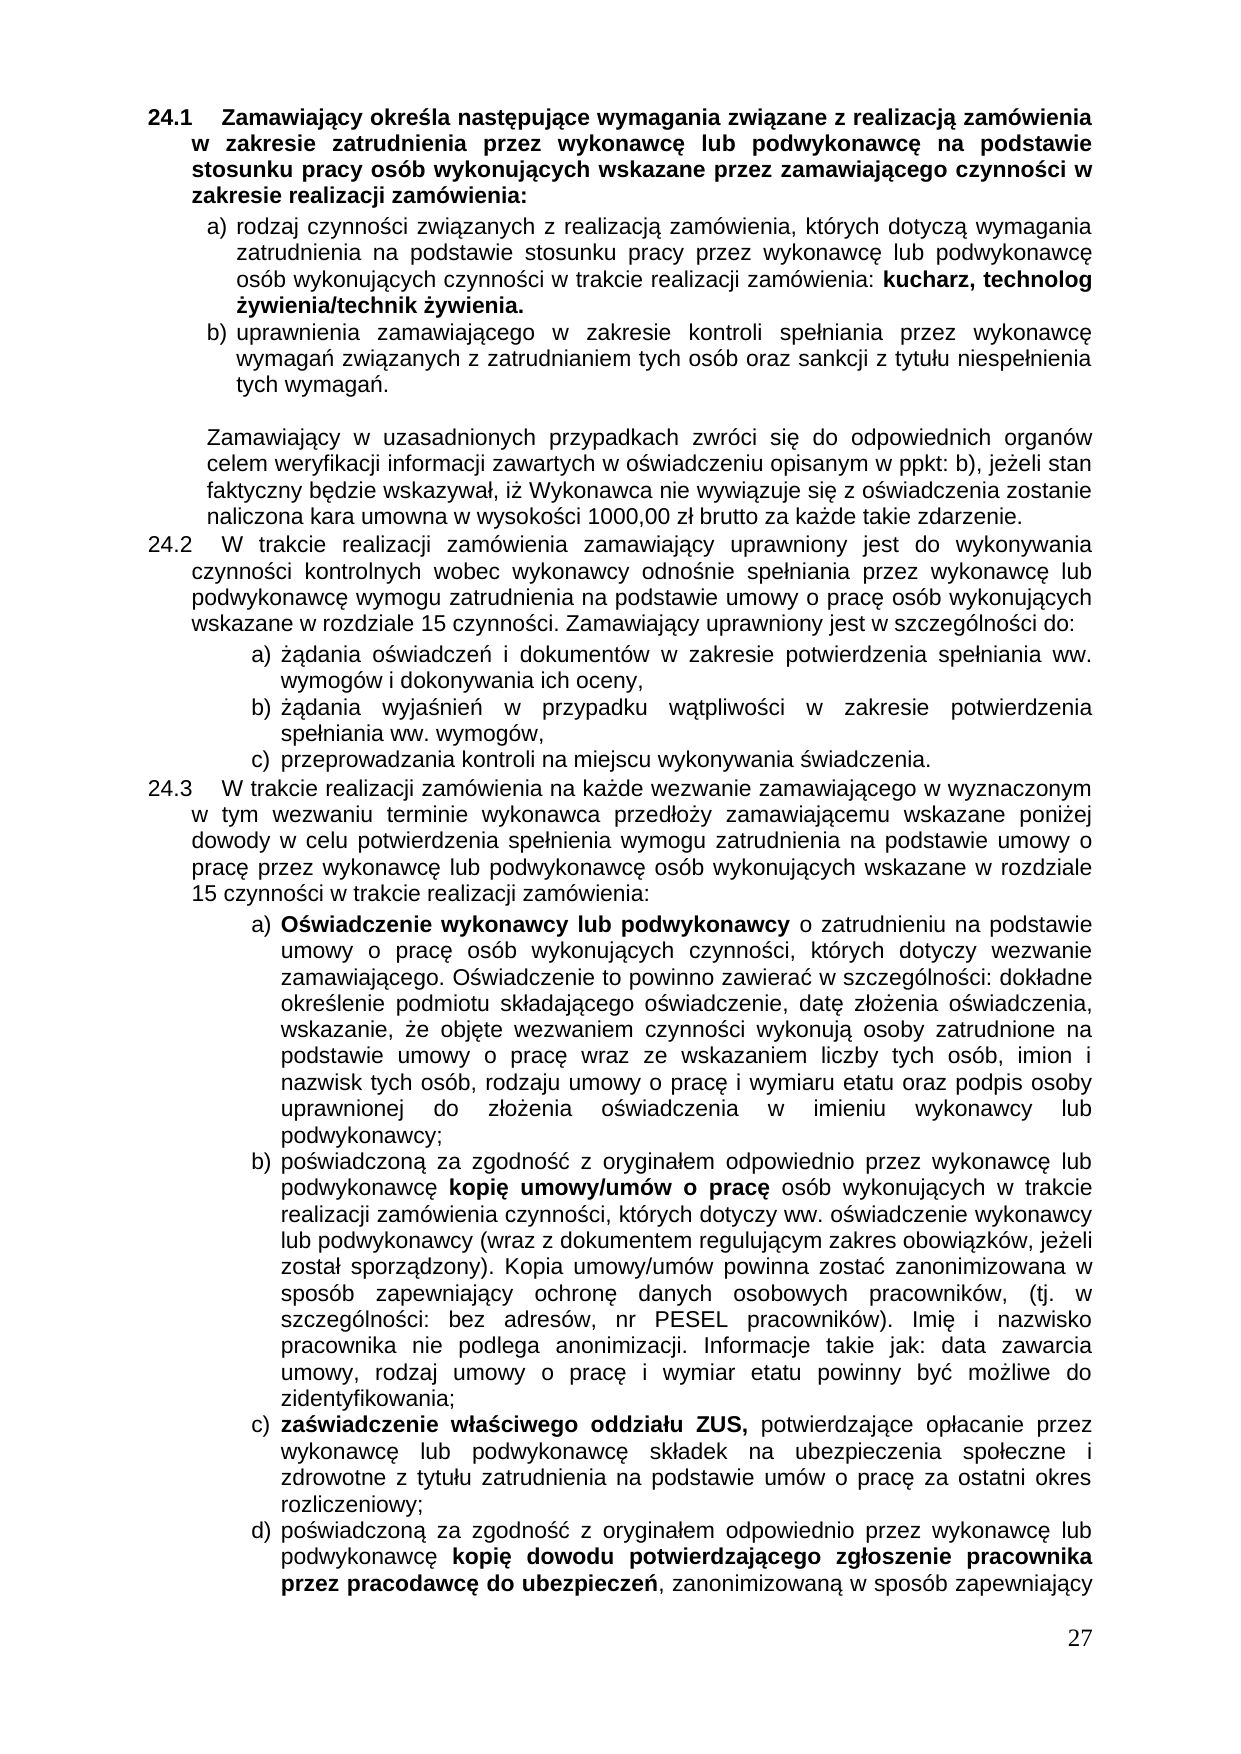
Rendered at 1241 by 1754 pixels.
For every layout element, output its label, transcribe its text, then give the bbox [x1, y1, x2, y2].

list przeprowadzania kontroli na miejscu wykonywania świadczenia. [251, 746, 1093, 773]
list poświadczoną za zgodność z oryginałem odpowiednio przez wykonawcę lub podwykonawcę kopię umowy/umów o pracę osób wykonujących w trakcie realizacji zamówienia czynności, których dotyczy ww. oświadczenie wykonawcy lub podwykonawcy (wraz z dokumentem regulującym zakres obowiązków, jeżeli został sporządzony). Kopia umowy/umów powinna zostać zanonimizowana w sposób zapewniający ochronę danych osobowych pracowników, (tj. w szczególności: bez adresów, nr PESEL pracowników). Imię i nazwisko pracownika nie podlega anonimizacji. Informacje takie jak: data zawarcia umowy, rodzaj umowy o pracę i wymiar etatu powinny być możliwe do zidentyfikowania; [251, 1148, 1093, 1411]
list uprawnienia zamawiającego w zakresie kontroli spełniania przez wykonawcę wymagań związanych z zatrudnianiem tych osób oraz sankcji z tytułu niespełnienia tych wymagań. [207, 318, 1093, 397]
list Zamawiający określa następujące wymagania związane z realizacją zamówienia w zakresie zatrudnienia przez wykonawcę lub podwykonawcę na podstawie stosunku pracy osób wykonujących wskazane przez zamawiającego czynności w zakresie realizacji zamówienia: [148, 103, 1093, 209]
list W trakcie realizacji zamówienia zamawiający uprawniony jest do wykonywania czynności kontrolnych wobec wykonawcy odnośnie spełniania przez wykonawcę lub podwykonawcę wymogu zatrudnienia na podstawie umowy o pracę osób wykonujących wskazane w rozdziale 15 czynności. Zamawiający uprawniony jest w szczególności do: [148, 531, 1093, 637]
list rodzaj czynności związanych z realizacją zamówienia, których dotyczą wymagania zatrudnienia na podstawie stosunku pracy przez wykonawcę lub podwykonawcę osób wykonujących czynności w trakcie realizacji zamówienia: kucharz, technolog żywienia/technik żywienia. [207, 213, 1093, 318]
list żądania wyjaśnień w przypadku wątpliwości w zakresie potwierdzenia spełniania ww. wymogów, [251, 694, 1093, 746]
text Zamawiający w uzasadnionych przypadkach zwróci się do odpowiednich organów celem weryfikacji informacji zawartych w oświadczeniu opisanym w ppkt: b), jeżeli stan faktyczny będzie wskazywał, iż Wykonawca nie wywiązuje się z oświadczenia zostanie naliczona kara umowna w wysokości 1000,00 zł brutto za każde takie zdarzenie. [207, 424, 1093, 529]
list zaświadczenie właściwego oddziału ZUS, potwierdzające opłacanie przez wykonawcę lub podwykonawcę składek na ubezpieczenia społeczne i zdrowotne z tytułu zatrudnienia na podstawie umów o pracę za ostatni okres rozliczeniowy; [251, 1411, 1093, 1517]
list Oświadczenie wykonawcy lub podwykonawcy o zatrudnieniu na podstawie umowy o pracę osób wykonujących czynności, których dotyczy wezwanie zamawiającego. Oświadczenie to powinno zawierać w szczególności: dokładne określenie podmiotu składającego oświadczenie, datę złożenia oświadczenia, wskazanie, że objęte wezwaniem czynności wykonują osoby zatrudnione na podstawie umowy o pracę wraz ze wskazaniem liczby tych osób, imion i nazwisk tych osób, rodzaju umowy o pracę i wymiaru etatu oraz podpis osoby uprawnionej do złożenia oświadczenia w imieniu wykonawcy lub podwykonawcy; [251, 911, 1093, 1148]
list W trakcie realizacji zamówienia na każde wezwanie zamawiającego w wyznaczonym w tym wezwaniu terminie wykonawca przedłoży zamawiającemu wskazane poniżej dowody w celu potwierdzenia spełnienia wymogu zatrudnienia na podstawie umowy o pracę przez wykonawcę lub podwykonawcę osób wykonujących wskazane w rozdziale 15 czynności w trakcie realizacji zamówienia: [148, 775, 1093, 907]
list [251, 1517, 1093, 1596]
list żądania oświadczeń i dokumentów w zakresie potwierdzenia spełniania ww. wymogów i dokonywania ich oceny, [251, 641, 1093, 694]
